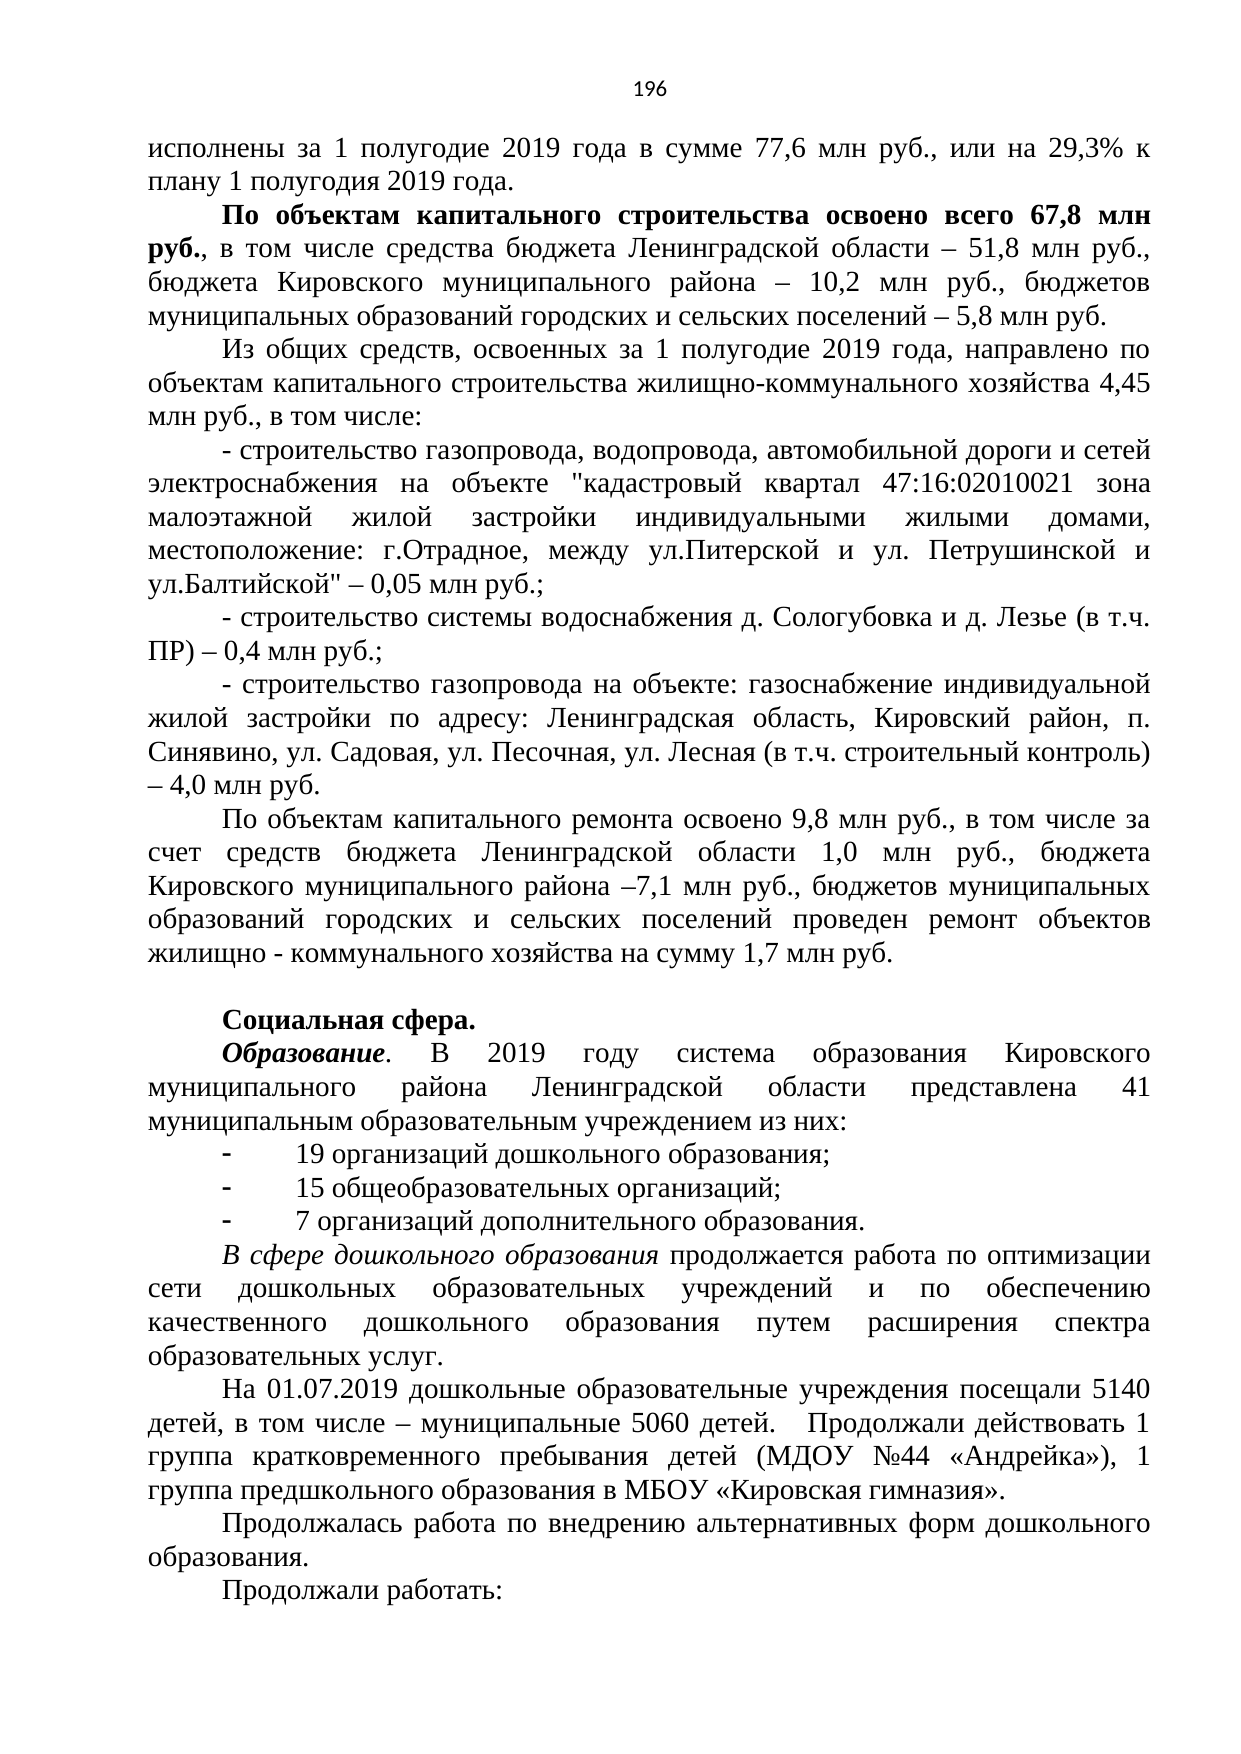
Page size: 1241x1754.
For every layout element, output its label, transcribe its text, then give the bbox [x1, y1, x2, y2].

text - строительство газопровода, водопровода, автомобильной дороги и сетей электроснабжения на объекте "кадастровый квартал 47:16:02010021 зона малоэтажной жилой застройки индивидуальными жилыми домами, местоположение: г.Отрадное, между ул.Питерской и ул. Петрушинской и ул.Балтийской" – 0,05 млн руб.; [148, 432, 1152, 599]
list 7 организаций дополнительного образования. [148, 1203, 1152, 1237]
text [148, 130, 1152, 197]
text Социальная сфера. [148, 1002, 1152, 1036]
text Продолжали работать: [148, 1572, 1152, 1606]
text Из общих средств, освоенных за 1 полугодие 2019 года, направлено по объектам капитального строительства жилищно-коммунального хозяйства 4,45 млн руб., в том числе: [148, 331, 1152, 432]
text - строительство системы водоснабжения д. Сологубовка и д. Лезье (в т.ч. ПР) – 0,4 млн руб.; [148, 599, 1152, 667]
text В сфере дошкольного образования продолжается работа по оптимизации сети дошкольных образовательных учреждений и по обеспечению качественного дошкольного образования путем расширения спектра образовательных услуг. [148, 1237, 1152, 1371]
text На 01.07.2019 дошкольные образовательные учреждения посещали 5140 детей, в том числе – муниципальные 5060 детей. Продолжали действовать 1 группа кратковременного пребывания детей (МДОУ №44 «Андрейка»), 1 группа предшкольного образования в МБОУ «Кировская гимназия». [148, 1371, 1152, 1505]
list 15 общеобразовательных организаций; [148, 1170, 1152, 1203]
text - строительство газопровода на объекте: газоснабжение индивидуальной жилой застройки по адресу: Ленинградская область, Кировский район, п. Синявино, ул. Садовая, ул. Песочная, ул. Лесная (в т.ч. строительный контроль) – 4,0 млн руб. [148, 667, 1152, 801]
text Продолжалась работа по внедрению альтернативных форм дошкольного образования. [148, 1505, 1152, 1572]
text Образование. В 2019 году система образования Кировского муниципального района Ленинградской области представлена 41 муниципальным образовательным учреждением из них: [148, 1036, 1152, 1136]
list 19 организаций дошкольного образования; [148, 1136, 1152, 1170]
text По объектам капитального ремонта освоено 9,8 млн руб., в том числе за счет средств бюджета Ленинградской области 1,0 млн руб., бюджета Кировского муниципального района –7,1 млн руб., бюджетов муниципальных образований городских и сельских поселений проведен ремонт объектов жилищно - коммунального хозяйства на сумму 1,7 млн руб. [148, 801, 1152, 968]
text По объектам капитального строительства освоено всего 67,8 млн руб., в том числе средства бюджета Ленинградской области – 51,8 млн руб., бюджета Кировского муниципального района – 10,2 млн руб., бюджетов муниципальных образований городских и сельских поселений – 5,8 млн руб. [148, 197, 1152, 331]
